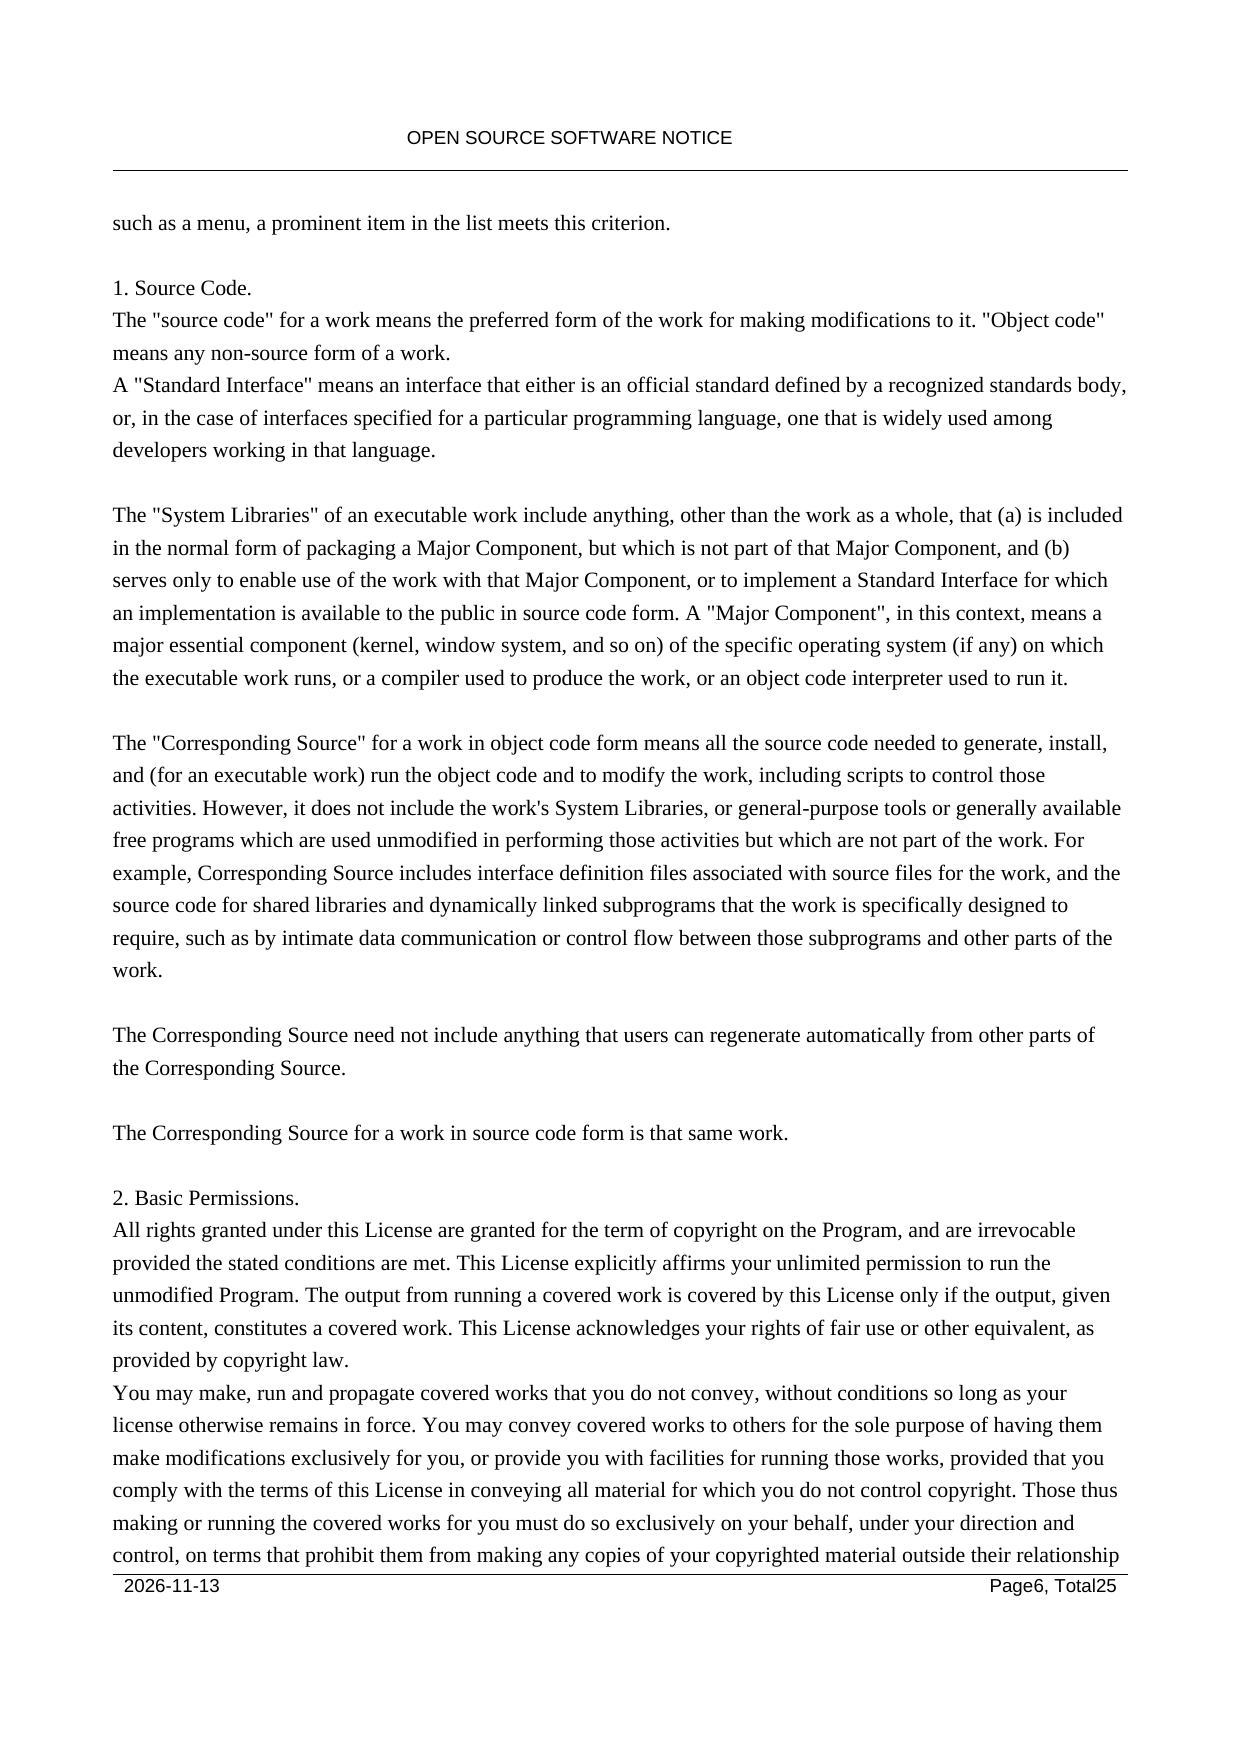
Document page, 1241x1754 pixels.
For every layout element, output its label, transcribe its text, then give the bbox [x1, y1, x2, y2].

text The "System Libraries" of an executable work include anything, other than the work as a whole, that (a) is included in the normal form of packaging a Major Component, but which is not part of that Major Component, and (b) serves only to enable use of the work with that Major Component, or to implement a Standard Interface for which an implementation is available to the public in source code form. A "Major Component", in this context, means a major essential component (kernel, window system, and so on) of the specific operating system (if any) on which the executable work runs, or a compiler used to produce the work, or an object code interpreter used to run it. [112, 499, 1128, 694]
text The Corresponding Source need not include anything that users can regenerate automatically from other parts of the Corresponding Source. [112, 1019, 1128, 1084]
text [112, 206, 1128, 239]
text A "Standard Interface" means an interface that either is an official standard defined by a recognized standards body, or, in the case of interfaces specified for a particular programming language, one that is widely used among developers working in that language. [112, 369, 1128, 466]
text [112, 1376, 1128, 1571]
text The Corresponding Source for a work in source code form is that same work. [112, 1116, 1128, 1149]
text 1. Source Code. [112, 271, 1128, 304]
text All rights granted under this License are granted for the term of copyright on the Program, and are irrevocable provided the stated conditions are met. This License explicitly affirms your unlimited permission to run the unmodified Program. The output from running a covered work is covered by this License only if the output, given its content, constitutes a covered work. This License acknowledges your rights of fair use or other equivalent, as provided by copyright law. [112, 1214, 1128, 1376]
text 2. Basic Permissions. [112, 1181, 1128, 1214]
text The "Corresponding Source" for a work in object code form means all the source code needed to generate, install, and (for an executable work) run the object code and to modify the work, including scripts to control those activities. However, it does not include the work's System Libraries, or general-purpose tools or generally available free programs which are used unmodified in performing those activities but which are not part of the work. For example, Corresponding Source includes interface definition files associated with source files for the work, and the source code for shared libraries and dynamically linked subprograms that the work is specifically designed to require, such as by intimate data communication or control flow between those subprograms and other parts of the work. [112, 726, 1128, 986]
text The "source code" for a work means the preferred form of the work for making modifications to it. "Object code" means any non-source form of a work. [112, 304, 1128, 369]
